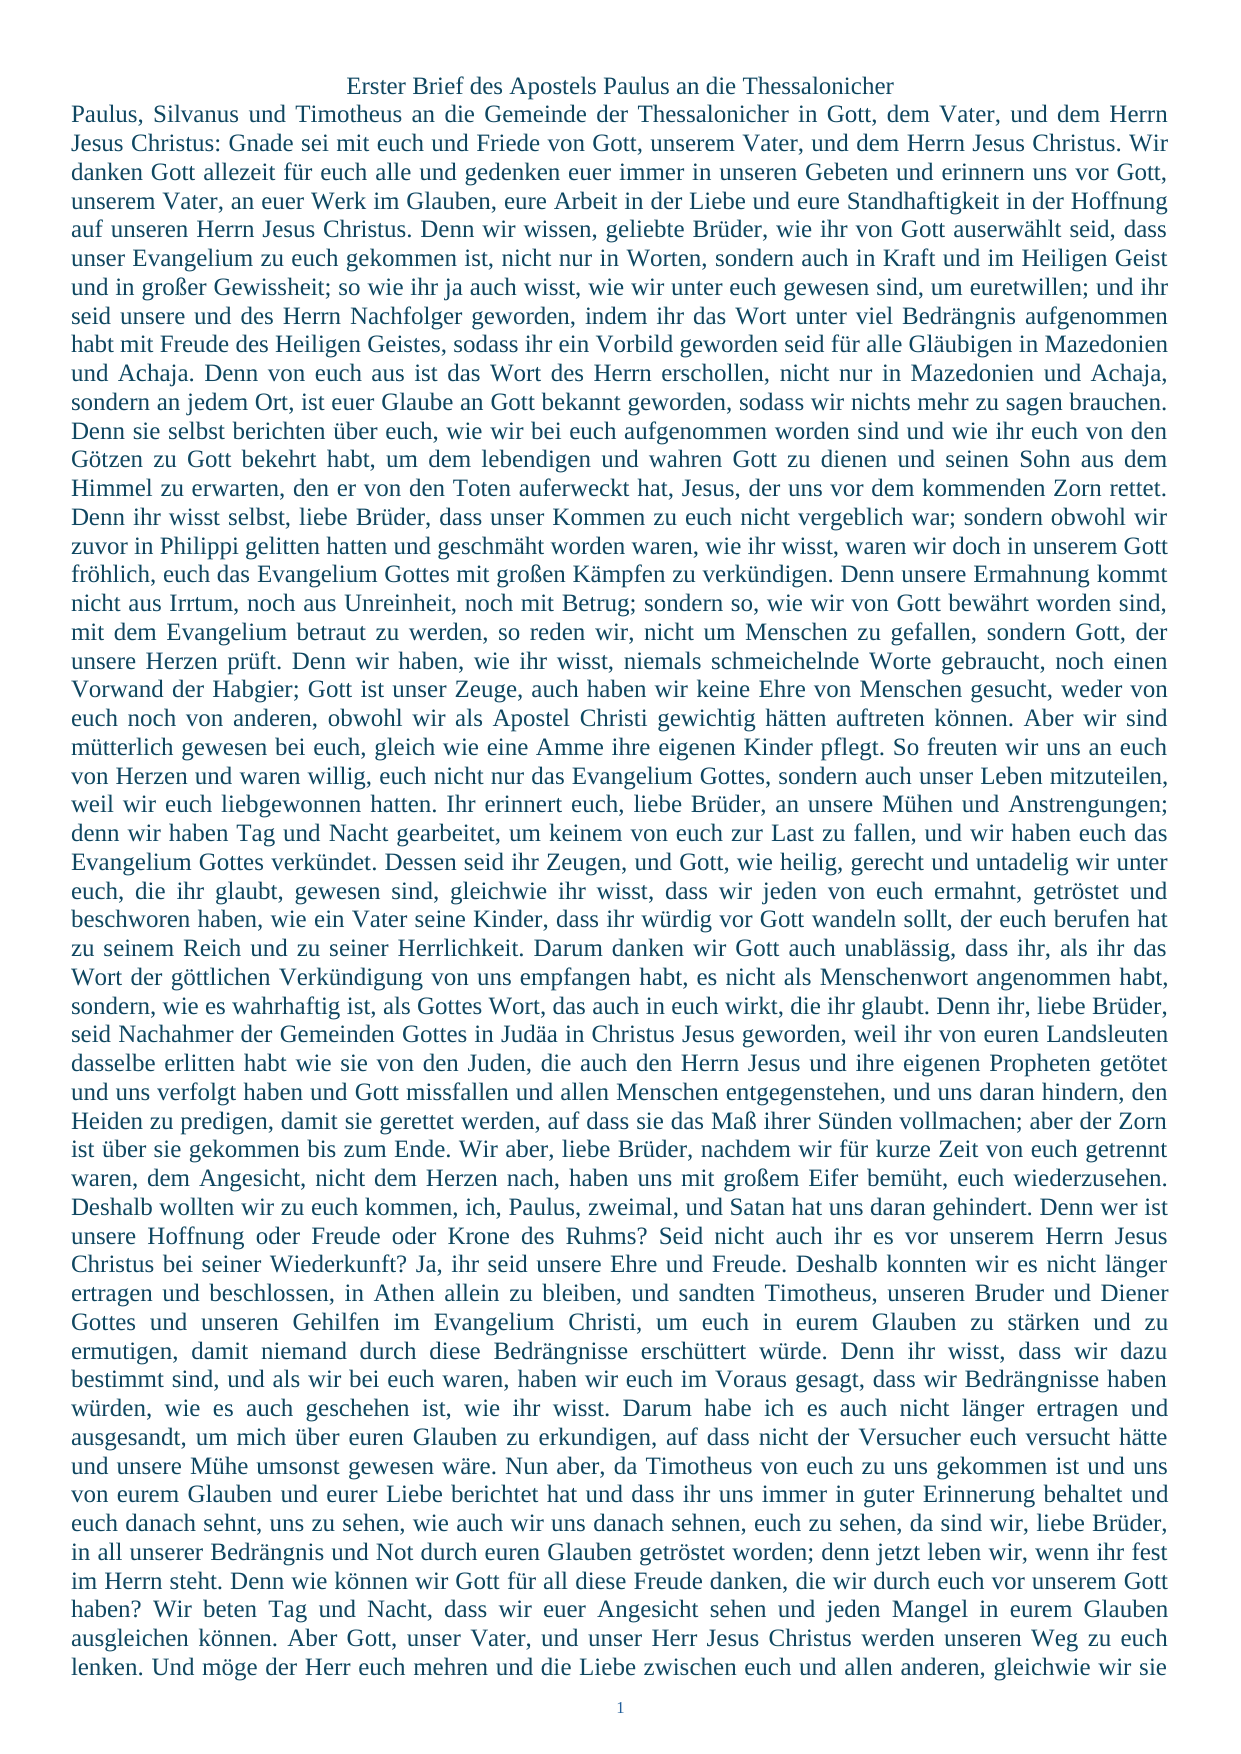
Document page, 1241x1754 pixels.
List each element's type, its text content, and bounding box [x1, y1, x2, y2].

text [71, 99, 1169, 1681]
text Erster Brief des Apostels Paulus an die Thessalonicher [71, 71, 1169, 99]
